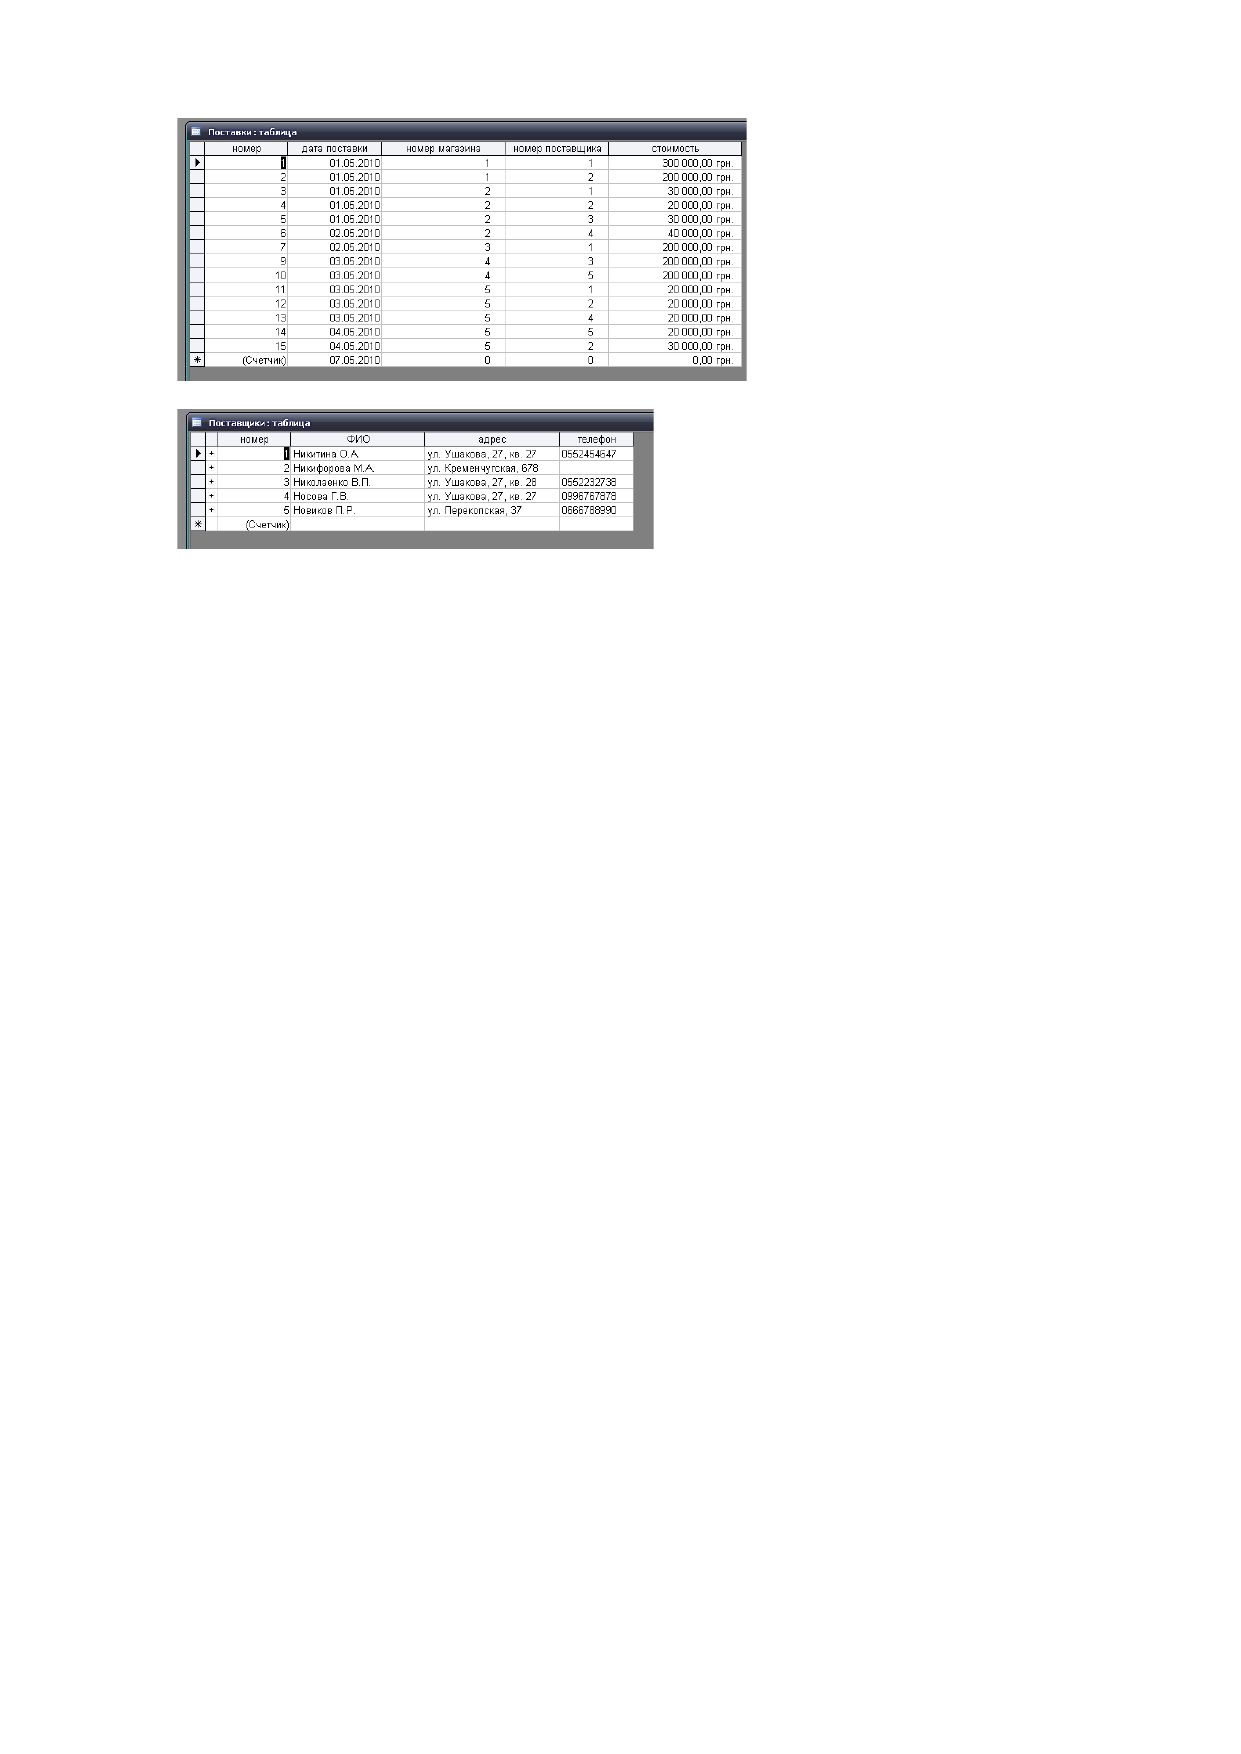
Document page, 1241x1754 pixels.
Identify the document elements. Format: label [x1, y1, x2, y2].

picture [177, 409, 654, 549]
picture [177, 118, 747, 381]
